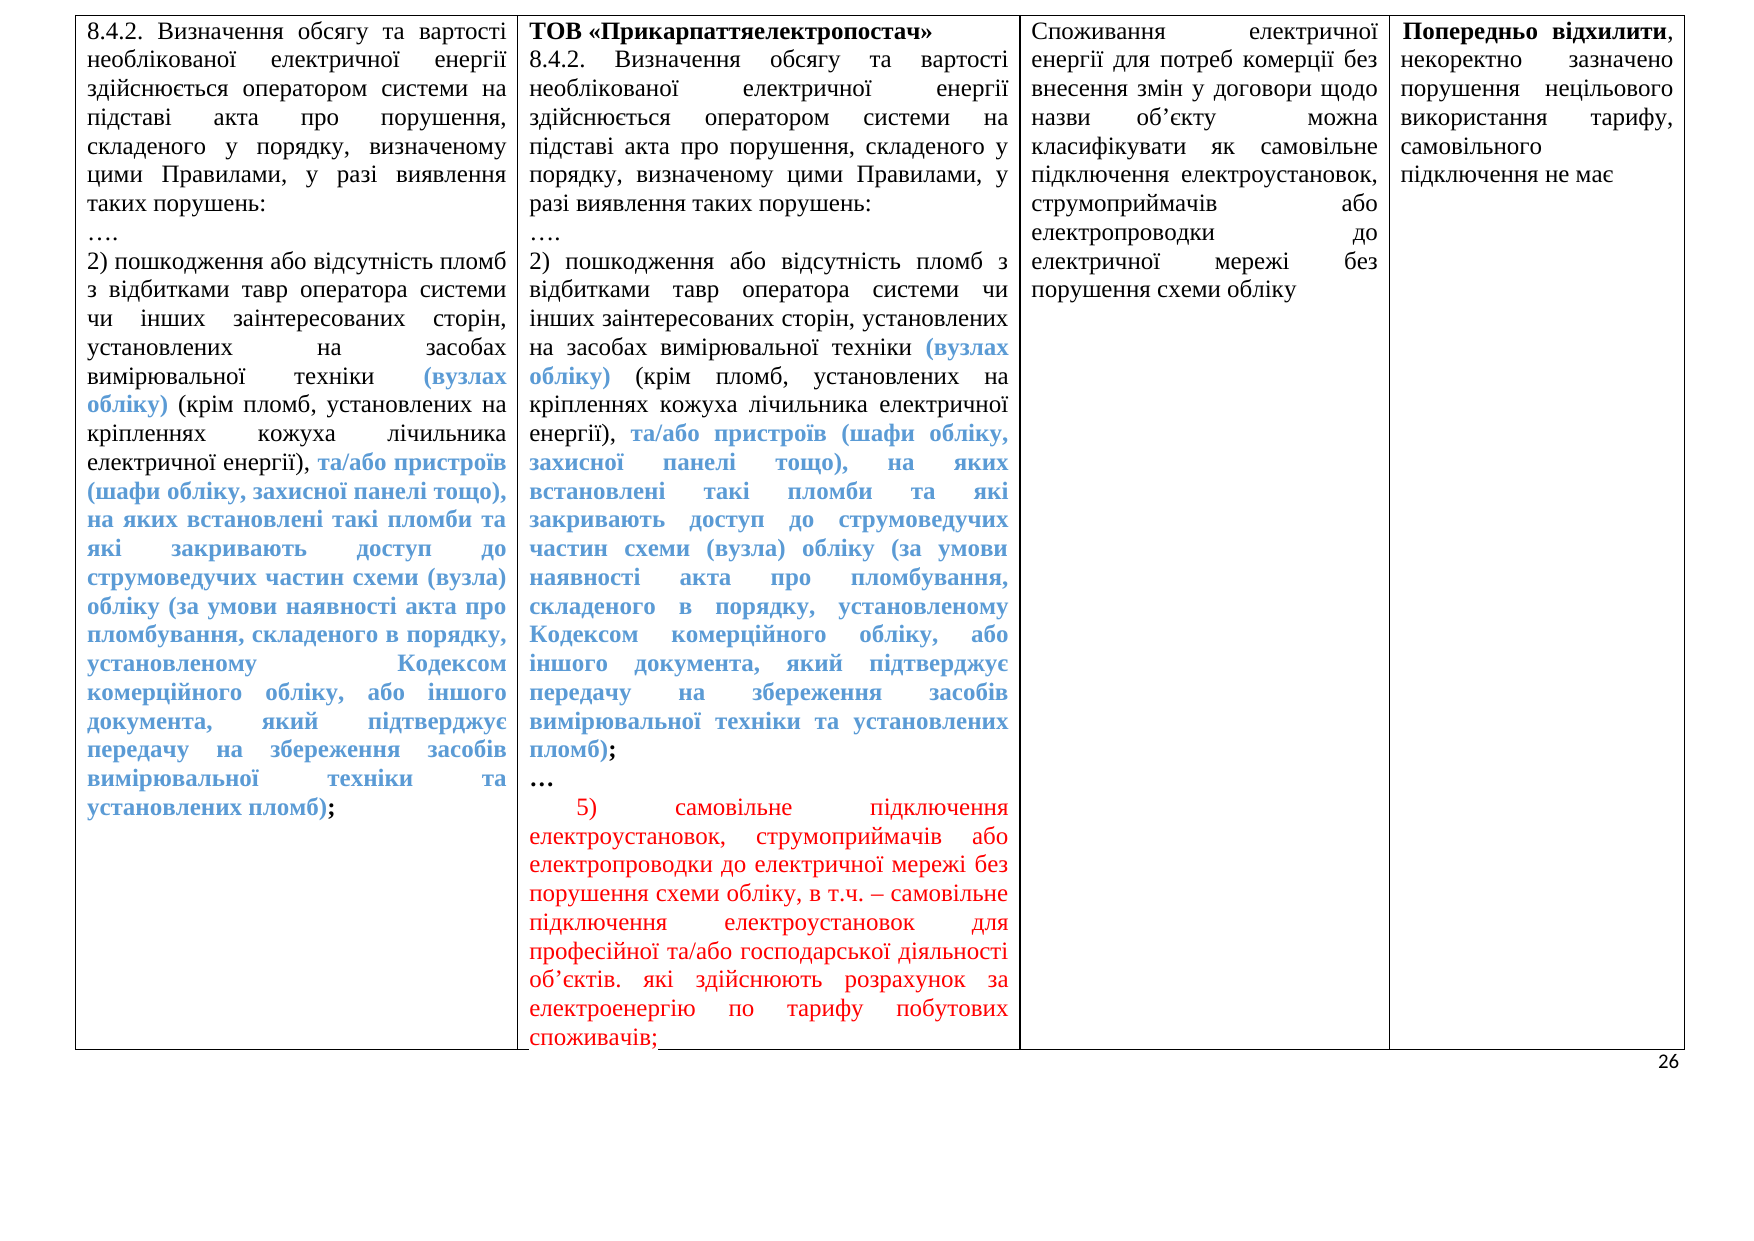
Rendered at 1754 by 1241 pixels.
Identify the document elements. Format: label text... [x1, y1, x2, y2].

table_cell Попередньо відхилити, некоректно зазначено порушення нецільового використання тарифу, самовільного підключення не має [1390, 16, 1684, 1048]
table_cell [518, 16, 1019, 1048]
table_cell Споживання електричної енергії для потреб комерції без внесення змін у договори щодо назви об’єкту можна класифікувати як самовільне підключення електроустановок, струмоприймачів або електропроводки до електричної мережі без порушення схеми обліку [1021, 16, 1389, 1048]
